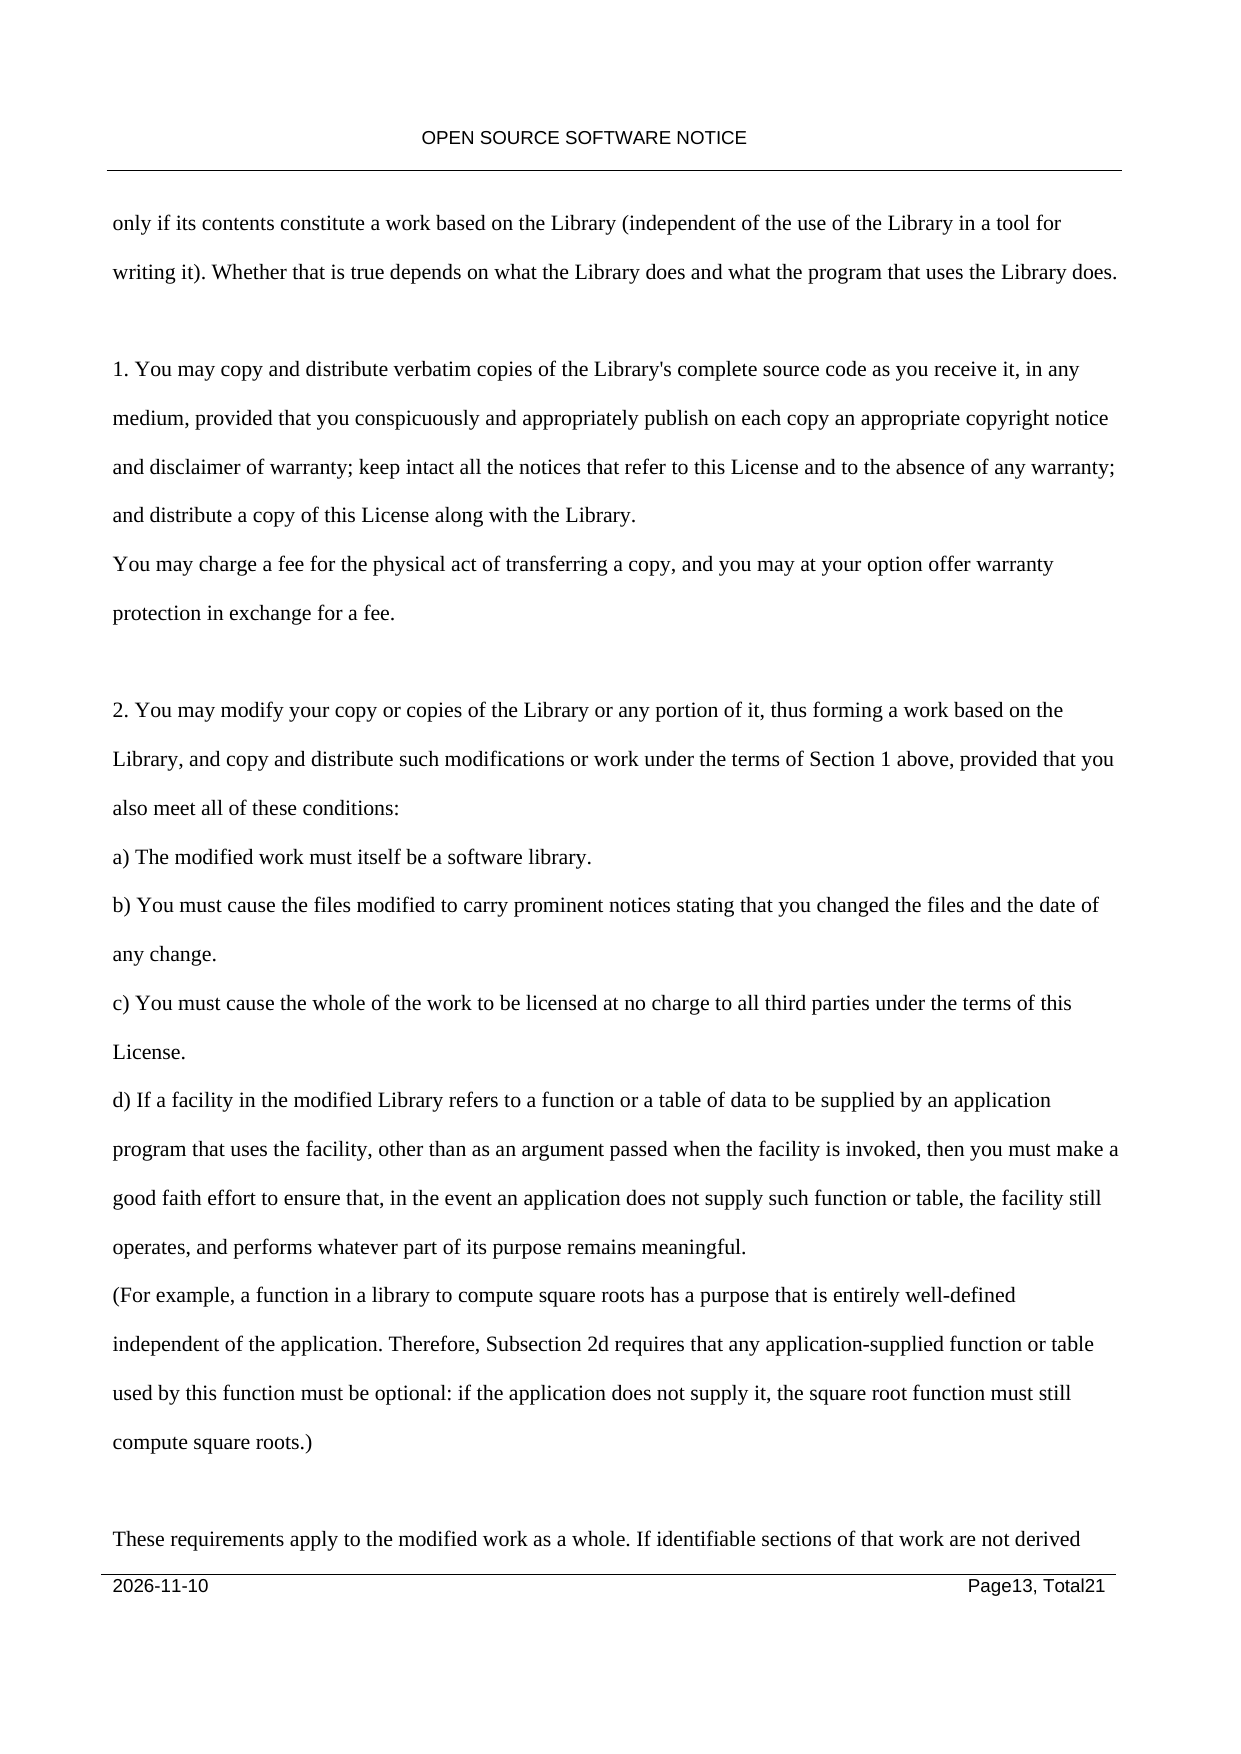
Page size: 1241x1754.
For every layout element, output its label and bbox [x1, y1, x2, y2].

text [112, 206, 1128, 1555]
